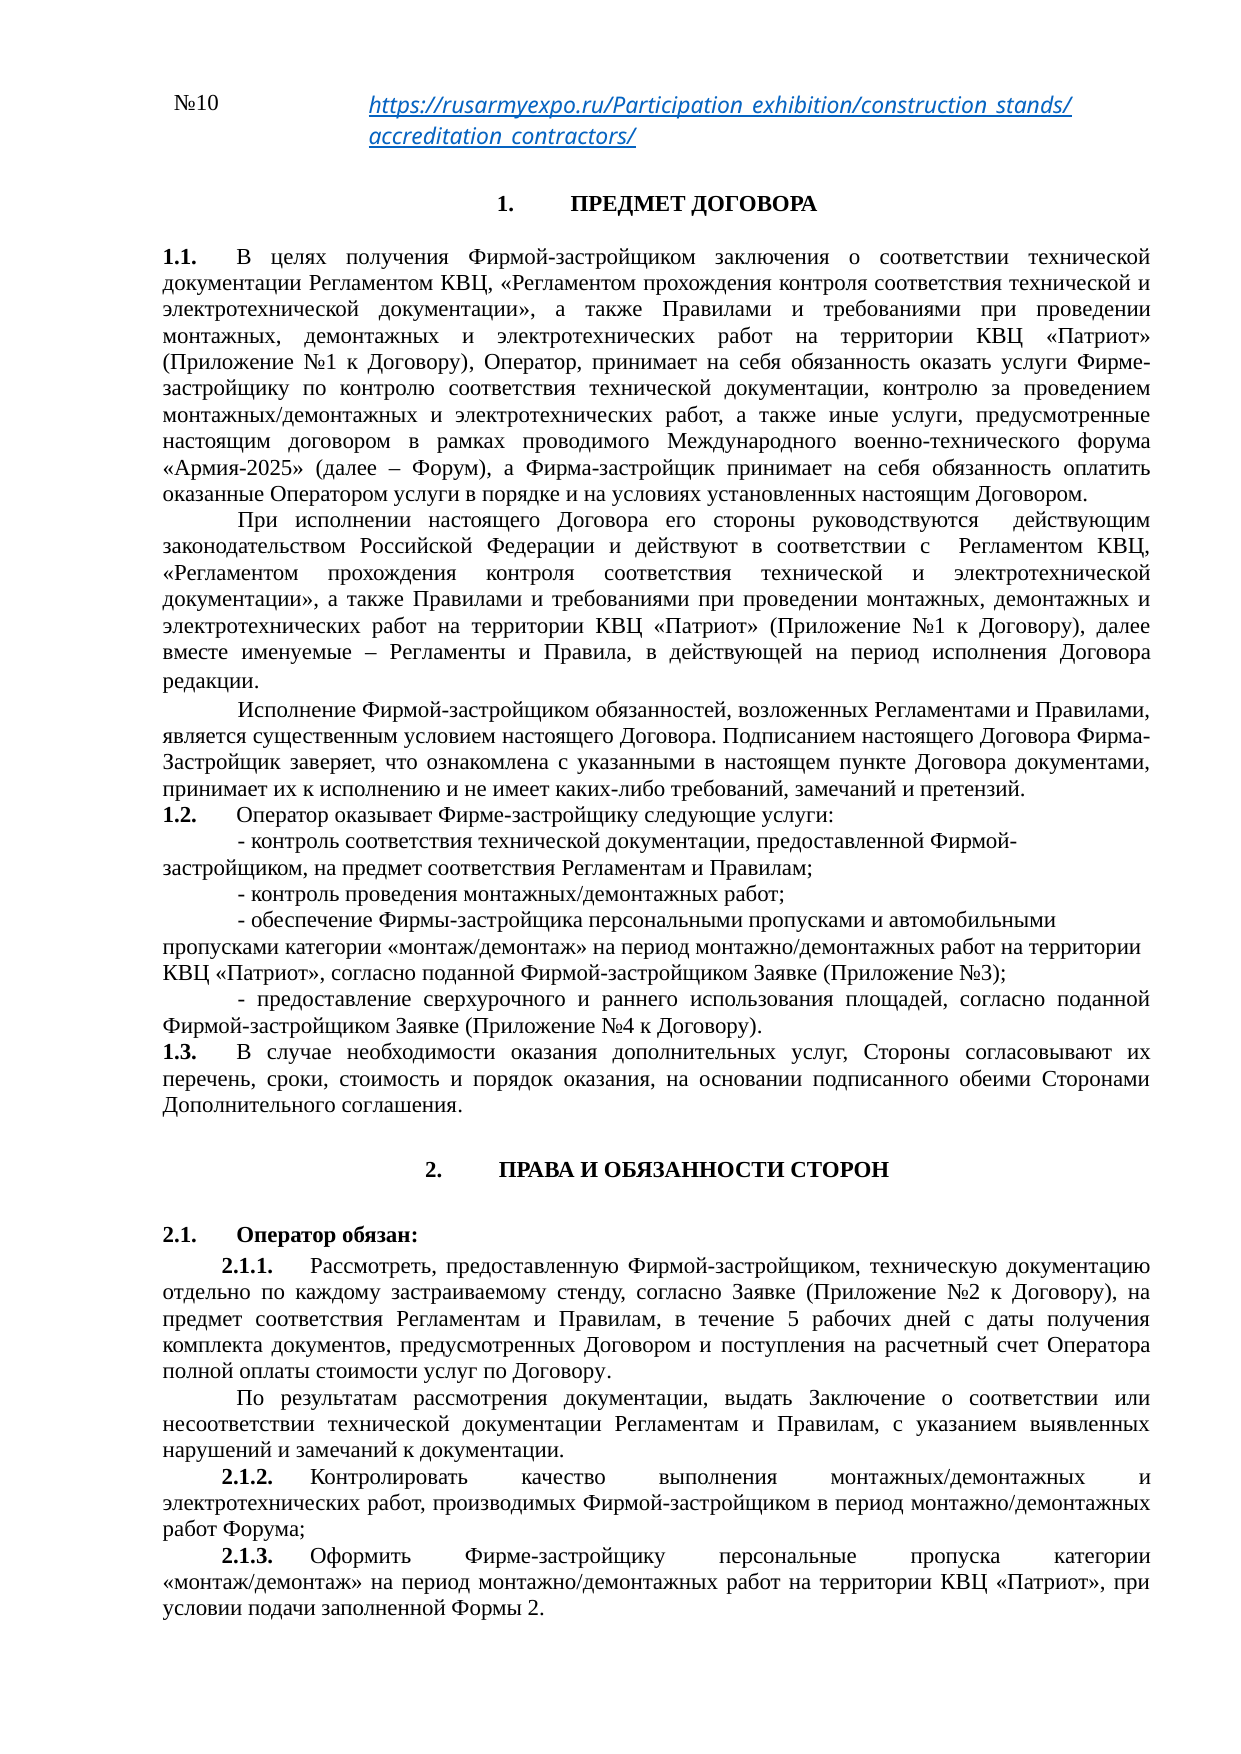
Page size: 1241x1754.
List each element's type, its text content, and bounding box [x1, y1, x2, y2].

text - контроль соответствия технической документации, предоставленной Фирмой-застройщиком, на предмет соответствия Регламентам и Правилам; [162, 827, 1152, 880]
list ПРЕДМЕТ ДОГОВОРА [162, 190, 1152, 216]
text По результатам рассмотрения документации, выдать Заключение о соответствии или несоответствии технической документации Регламентам и Правилам, с указанием выявленных нарушений и замечаний к документации. [162, 1384, 1152, 1463]
text - контроль проведения монтажных/демонтажных работ; [162, 880, 1152, 906]
text При исполнении настоящего Договора его стороны руководствуются действующим законодательством Российской Федерации и действуют в соответствии с Регламентом КВЦ, «Регламентом прохождения контроля соответствия технической и электротехнической документации», а также Правилами и требованиями при проведении монтажных, демонтажных и электротехнических работ на территории КВЦ «Патриот» (Приложение №1 к Договору), далее вместе именуемые – Регламенты и Правила, в действующей на период исполнения Договора редакции. [162, 506, 1152, 696]
list Оператор оказывает Фирме-застройщику следующие услуги: [162, 801, 1152, 827]
text - предоставление сверхурочного и раннего использования площадей, согласно поданной Фирмой-застройщиком Заявке (Приложение №4 к Договору). [162, 986, 1152, 1038]
list В случае необходимости оказания дополнительных услуг, Стороны согласовывают их перечень, сроки, стоимость и порядок оказания, на основании подписанного обеими Сторонами Дополнительного соглашения. [162, 1038, 1152, 1117]
list Оформить Фирме-застройщику персональные пропуска категории «монтаж/демонтаж» на период монтажно/демонтажных работ на территории КВЦ «Патриот», при условии подачи заполненной Формы 2. [162, 1542, 1152, 1621]
list В целях получения Фирмой-застройщиком заключения о соответствии технической документации Регламентом КВЦ, «Регламентом прохождения контроля соответствия технической и электротехнической документации», а также Правилами и требованиями при проведении монтажных, демонтажных и электротехнических работ на территории КВЦ «Патриот» (Приложение №1 к Договору), Оператор, принимает на себя обязанность оказать услуги Фирме-застройщику по контролю соответствия технической документации, контролю за проведением монтажных/демонтажных и электротехнических работ, а также иные услуги, предусмотренные настоящим договором в рамках проводимого Международного военно-технического форума «Армия-2025» (далее – Форум), а Фирма-застройщик принимает на себя обязанность оплатить оказанные Оператором услуги в порядке и на условиях установленных настоящим Договором. [162, 243, 1152, 506]
text - обеспечение Фирмы-застройщика персональными пропусками и автомобильными пропусками категории «монтаж/демонтаж» на период монтажно/демонтажных работ на территории КВЦ «Патриот», согласно поданной Фирмой-застройщиком Заявке (Приложение №3); [162, 906, 1152, 986]
list Контролировать качество выполнения монтажных/демонтажных и электротехнических работ, производимых Фирмой-застройщиком в период монтажно/демонтажных работ Форума; [162, 1463, 1152, 1542]
list Рассмотреть, предоставленную Фирмой-застройщиком, техническую документацию отдельно по каждому застраиваемому стенду, согласно Заявке (Приложение №2 к Договору), на предмет соответствия Регламентам и Правилам, в течение 5 рабочих дней с даты получения комплекта документов, предусмотренных Договором и поступления на расчетный счет Оператора полной оплаты стоимости услуг по Договору. [162, 1252, 1152, 1384]
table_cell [357, 89, 1151, 151]
text 2.1. Оператор обязан: [162, 1221, 1152, 1248]
text Исполнение Фирмой-застройщиком обязанностей, возложенных Регламентами и Правилами, является существенным условием настоящего Договора. Подписанием настоящего Договора Фирма-Застройщик заверяет, что ознакомлена с указанными в настоящем пункте Договора документами, принимает их к исполнению и не имеет каких-либо требований, замечаний и претензий. [162, 696, 1152, 801]
list ПРАВА И ОБЯЗАННОСТИ СТОРОН [162, 1156, 1152, 1182]
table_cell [163, 89, 357, 151]
